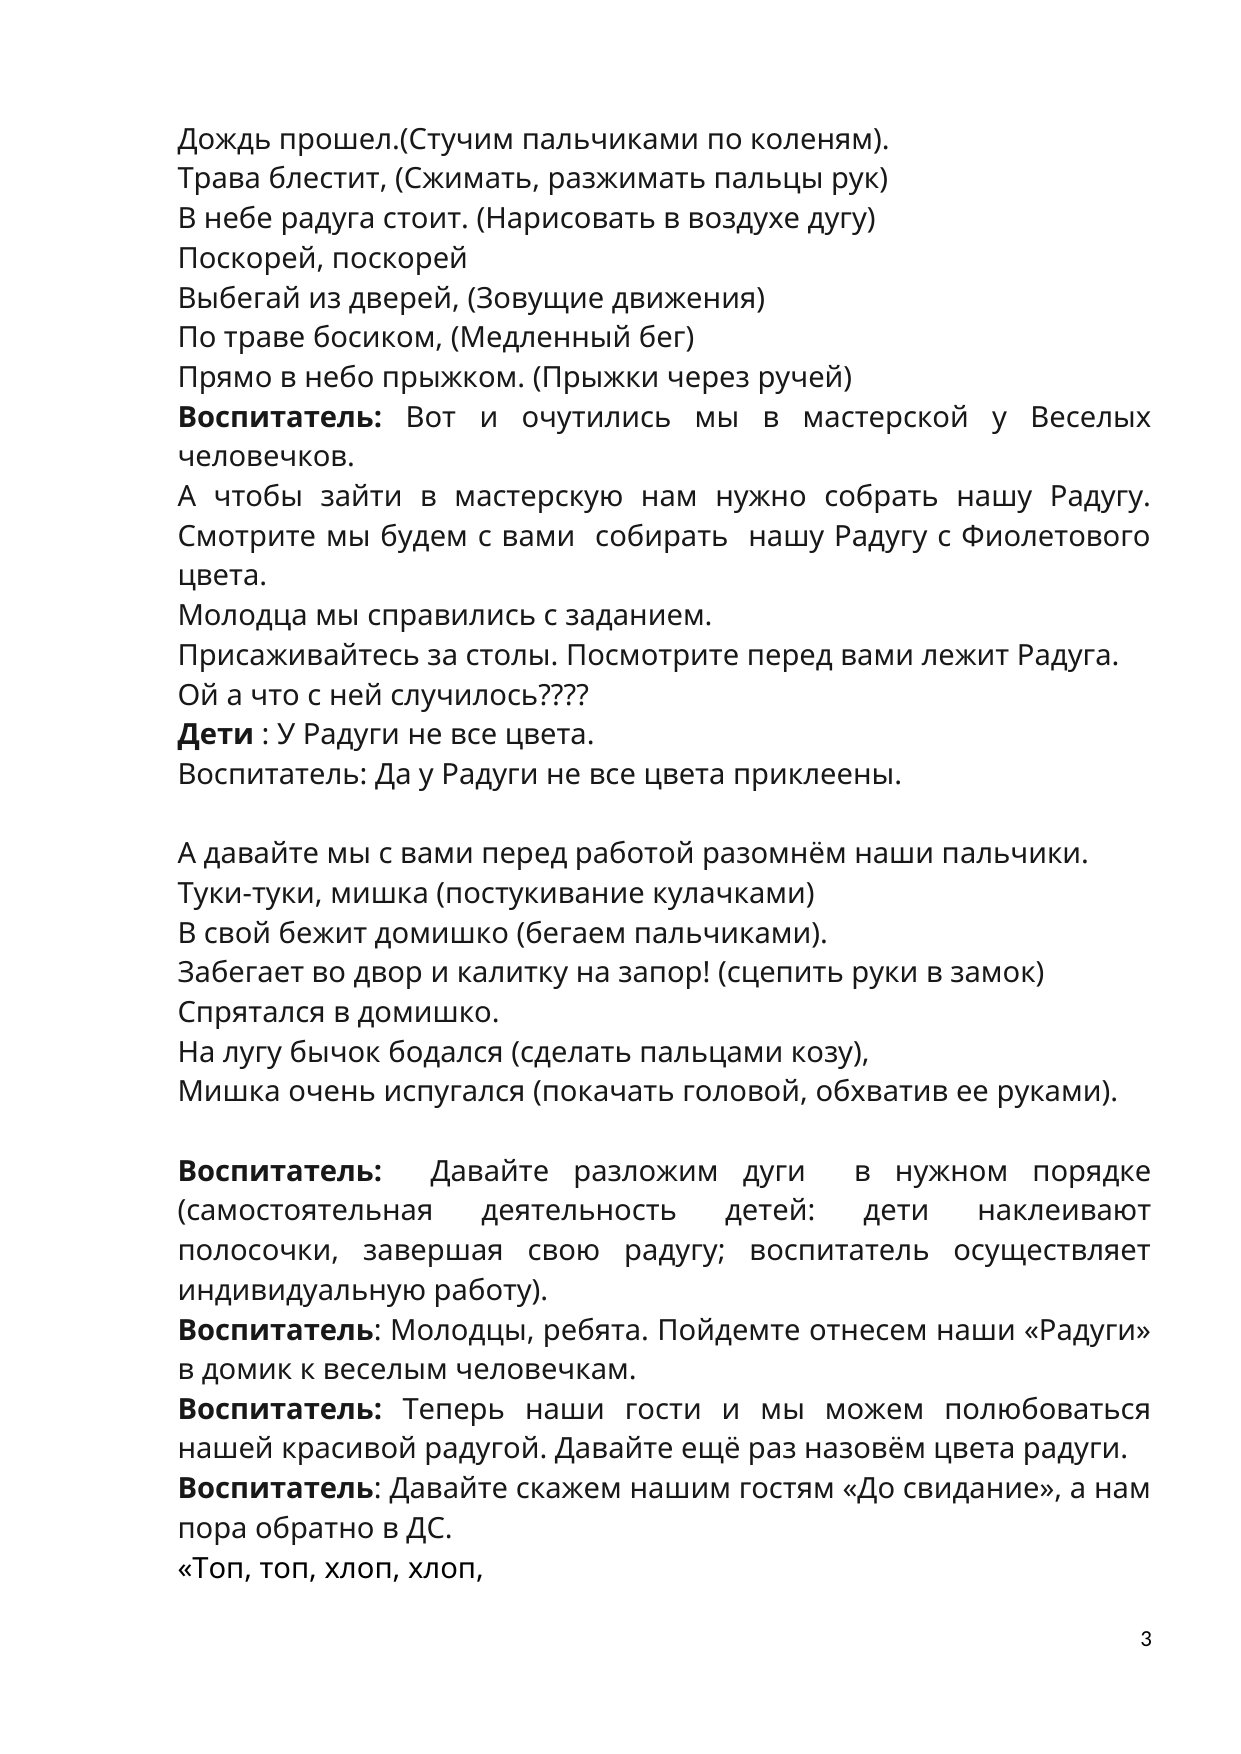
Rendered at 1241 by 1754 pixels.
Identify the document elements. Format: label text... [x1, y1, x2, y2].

text Поскорей, поскорей [177, 237, 1152, 277]
text Молодца мы справились с заданием. [177, 594, 1152, 634]
text По траве босиком, (Медленный бег) [177, 317, 1152, 356]
text В небе радуга стоит. (Нарисовать в воздухе дугу) [177, 197, 1152, 237]
text Воспитатель: Теперь наши гости и мы можем полюбоваться нашей красивой радугой. Давайте ещё раз назовём цвета радуги. [177, 1388, 1152, 1467]
text А чтобы зайти в мастерскую нам нужно собрать нашу Радугу. Смотрите мы будем с вами собирать нашу Радугу с Фиолетового цвета. [177, 475, 1152, 594]
text Выбегай из дверей, (Зовущие движения) [177, 277, 1152, 317]
text Воспитатель: Молодцы, ребята. Пойдемте отнесем наши «Радуги» в домик к веселым человечкам. [177, 1309, 1152, 1388]
text В свой бежит домишко (бегаем пальчиками). [177, 912, 1152, 952]
text Забегает во двор и калитку на запор! (сцепить руки в замок) [177, 952, 1152, 991]
text Спрятался в домишко. [177, 991, 1152, 1031]
text Мишка очень испугался (покачать головой, обхватив ее руками). [177, 1071, 1152, 1110]
text Ой а что с ней случилось???? [177, 674, 1152, 713]
text Воспитатель: Вот и очутились мы в мастерской у Веселых человечков. [177, 396, 1152, 475]
text Присаживайтесь за столы. Посмотрите перед вами лежит Радуга. [177, 634, 1152, 674]
text «Топ, топ, хлоп, хлоп, [177, 1547, 1151, 1587]
text Прямо в небо прыжком. (Прыжки через ручей) [177, 356, 1152, 396]
text Воспитатель: Давайте разложим дуги в нужном порядке (самостоятельная деятельность детей: дети наклеивают полосочки, завершая свою радугу; воспитатель осуществляет индивидуальную работу). [177, 1150, 1152, 1309]
text На лугу бычок бодался (сделать пальцами козу), [177, 1031, 1152, 1071]
text Дождь прошел.(Стучим пальчиками по коленям). [177, 118, 1152, 158]
text Воспитатель: Да у Радуги не все цвета приклеены. [177, 753, 1152, 793]
text Дети : У Радуги не все цвета. [177, 713, 1152, 753]
text Туки-туки, мишка (постукивание кулачками) [177, 872, 1152, 912]
text Воспитатель: Давайте скажем нашим гостям «До свидание», а нам пора обратно в ДС. [177, 1467, 1152, 1547]
text А давайте мы с вами перед работой разомнём наши пальчики. [177, 832, 1152, 872]
text Трава блестит, (Сжимать, разжимать пальцы рук) [177, 158, 1152, 197]
